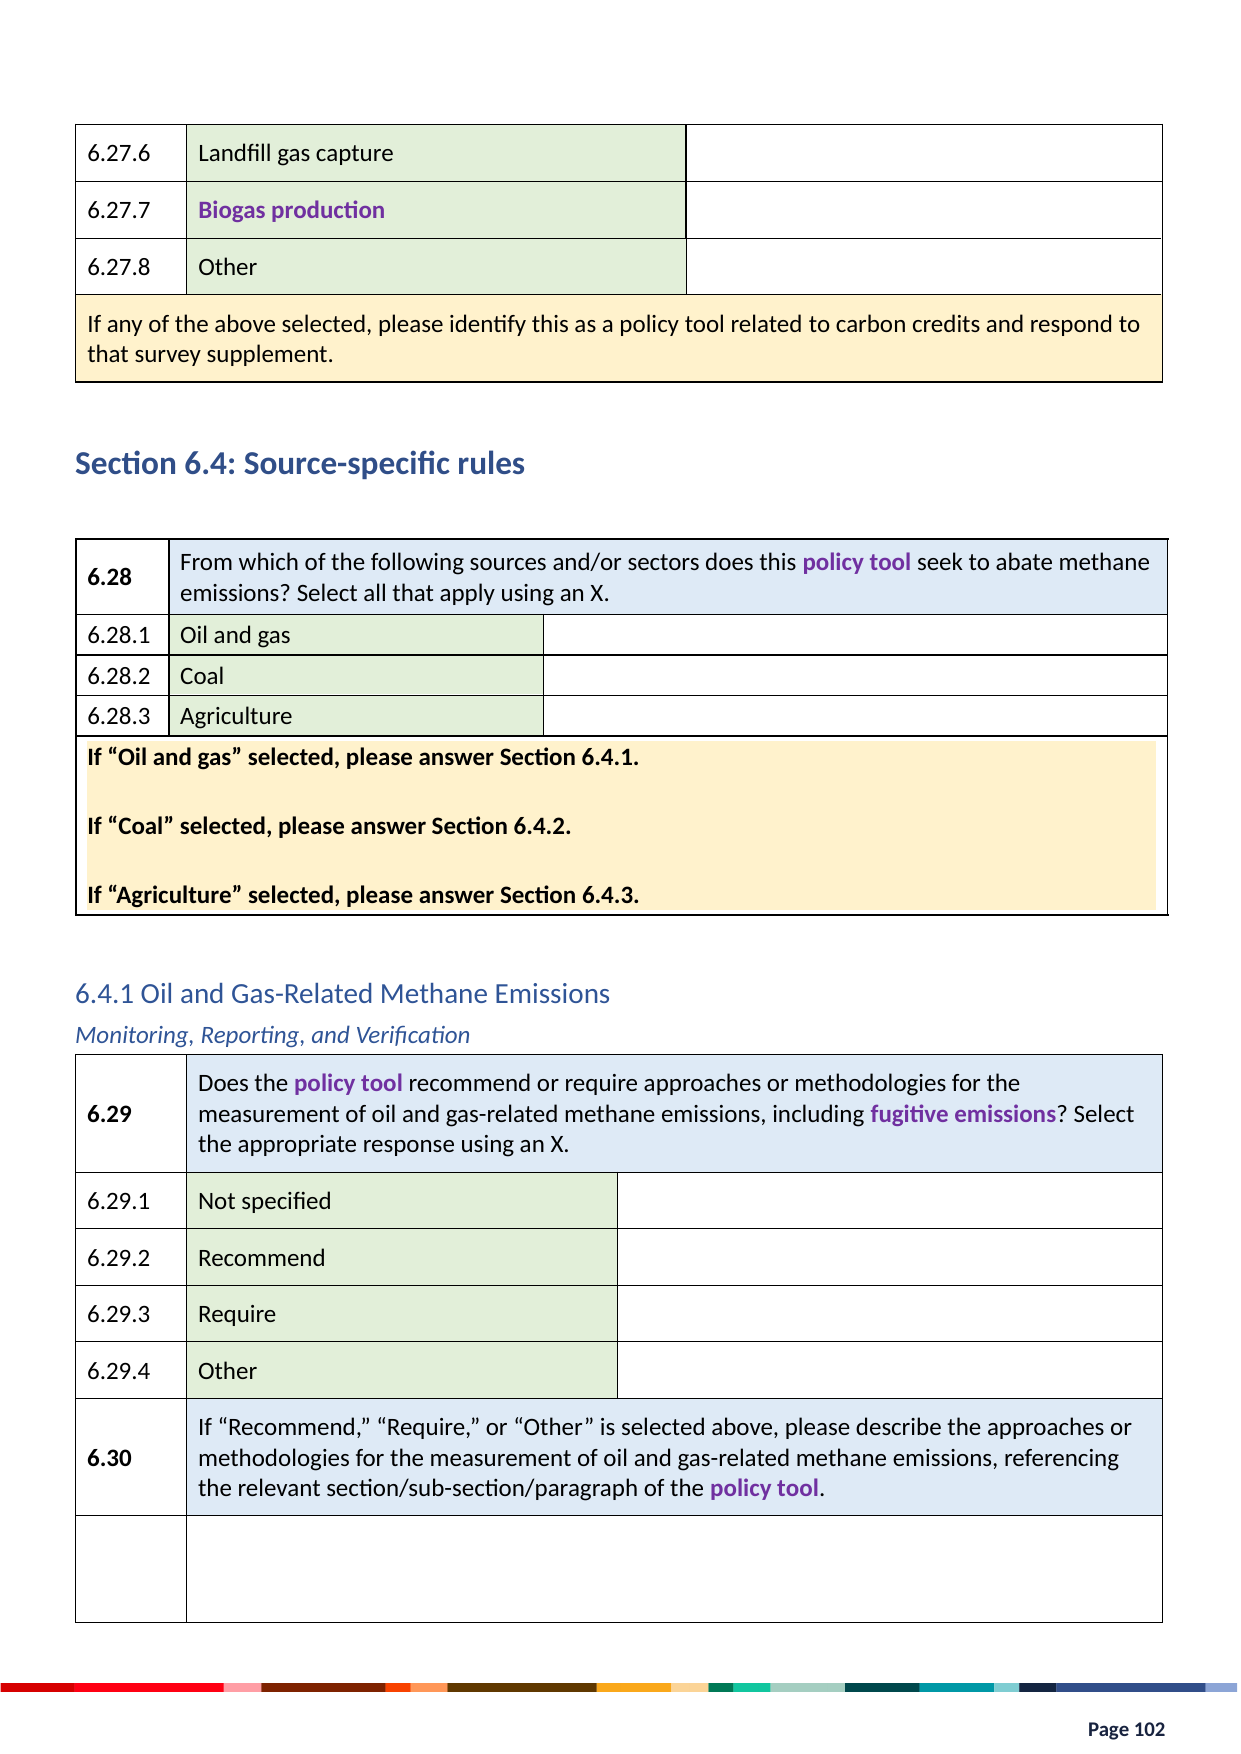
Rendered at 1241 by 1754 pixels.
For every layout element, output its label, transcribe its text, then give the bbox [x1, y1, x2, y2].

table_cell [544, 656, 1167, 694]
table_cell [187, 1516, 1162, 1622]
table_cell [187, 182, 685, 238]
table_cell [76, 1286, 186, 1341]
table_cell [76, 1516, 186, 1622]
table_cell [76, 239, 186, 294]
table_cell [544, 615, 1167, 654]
subtitle 6.4.1 Oil and Gas-Related Methane Emissions [75, 975, 1165, 1011]
subtitle Section 6.4: Source-specific rules [75, 442, 1165, 483]
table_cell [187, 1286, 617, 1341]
picture [0, 1683, 1236, 1692]
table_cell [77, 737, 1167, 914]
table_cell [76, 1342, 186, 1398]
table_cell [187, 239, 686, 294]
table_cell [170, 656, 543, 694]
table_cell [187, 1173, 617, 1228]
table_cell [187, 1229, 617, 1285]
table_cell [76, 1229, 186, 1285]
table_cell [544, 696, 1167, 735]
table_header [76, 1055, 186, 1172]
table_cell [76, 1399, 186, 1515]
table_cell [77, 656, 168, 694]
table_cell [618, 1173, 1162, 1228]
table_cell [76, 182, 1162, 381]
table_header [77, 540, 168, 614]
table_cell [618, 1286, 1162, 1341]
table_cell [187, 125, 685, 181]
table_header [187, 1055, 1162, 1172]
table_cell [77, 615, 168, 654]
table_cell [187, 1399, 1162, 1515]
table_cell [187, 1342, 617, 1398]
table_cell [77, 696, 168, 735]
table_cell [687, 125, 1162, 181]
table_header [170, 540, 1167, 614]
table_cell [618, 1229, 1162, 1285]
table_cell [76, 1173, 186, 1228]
subtitle Monitoring, Reporting, and Verification [75, 1019, 1165, 1050]
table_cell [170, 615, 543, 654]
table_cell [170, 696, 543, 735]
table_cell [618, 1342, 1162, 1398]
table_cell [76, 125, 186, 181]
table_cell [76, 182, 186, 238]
